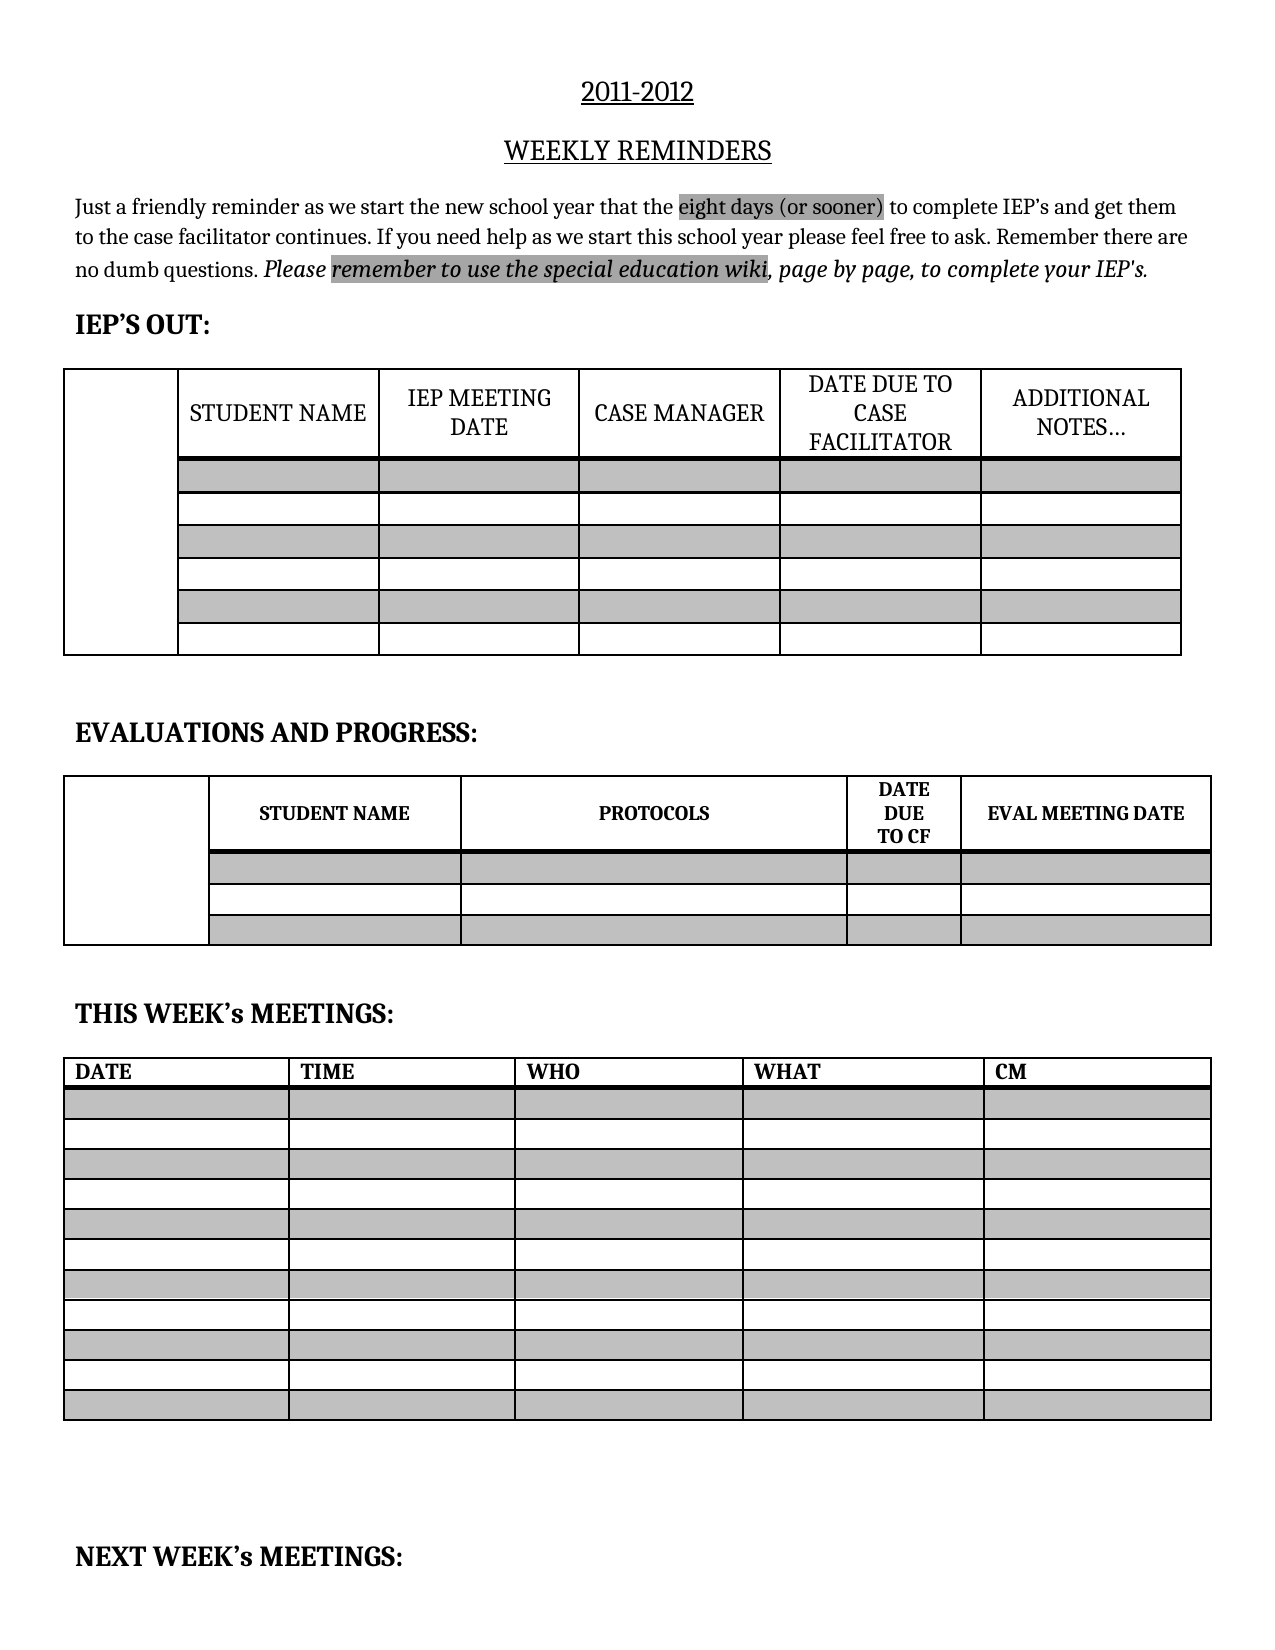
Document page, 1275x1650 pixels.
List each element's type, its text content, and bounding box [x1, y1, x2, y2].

table_cell [179, 624, 378, 654]
table_cell [65, 1391, 288, 1419]
table_cell [781, 526, 980, 557]
table_cell [210, 916, 460, 944]
table_cell [744, 1090, 983, 1118]
table_cell [65, 1210, 288, 1238]
table_cell [985, 1391, 1210, 1419]
table_cell [744, 1120, 983, 1148]
table_header TIME [290, 1059, 514, 1085]
table_cell [744, 1391, 983, 1419]
table_cell [985, 1180, 1210, 1208]
table_cell [985, 1271, 1210, 1298]
table_cell [848, 854, 960, 883]
table_cell [516, 1361, 742, 1389]
table_cell [781, 559, 980, 589]
table_cell [580, 559, 779, 589]
table_cell [65, 1331, 288, 1359]
table_header DATE DUE TO CASE FACILITATOR [781, 370, 980, 456]
table_header IEP MEETING DATE [380, 370, 578, 456]
table_header STUDENT NAME [179, 370, 378, 456]
table_cell [985, 1361, 1210, 1389]
table_cell [290, 1301, 514, 1329]
table_cell [580, 494, 779, 524]
table_cell [848, 885, 960, 913]
table_cell [65, 1301, 288, 1329]
table_cell [781, 494, 980, 524]
table_cell [516, 1090, 742, 1118]
table_cell [65, 1361, 288, 1389]
table_cell [516, 1301, 742, 1329]
table_cell [982, 559, 1180, 589]
table_cell [744, 1361, 983, 1389]
table_cell [744, 1150, 983, 1178]
table_cell [962, 916, 1210, 944]
table_cell [179, 591, 378, 622]
table_cell [380, 526, 578, 557]
table_cell [179, 559, 378, 589]
table_cell [744, 1301, 983, 1329]
table_cell [781, 591, 980, 622]
table_cell [580, 526, 779, 557]
table_cell [290, 1120, 514, 1148]
table_header CM [985, 1059, 1210, 1085]
text EVALUATIONS AND PROGRESS: [75, 716, 1200, 749]
table_cell [65, 1271, 288, 1298]
table_cell [962, 854, 1210, 883]
table_header WHO [516, 1059, 742, 1085]
table_cell [744, 1271, 983, 1298]
table_cell [290, 1361, 514, 1389]
table_cell [985, 1301, 1210, 1329]
table_cell [744, 1180, 983, 1208]
table_cell [744, 1331, 983, 1359]
text 2011-2012 [75, 75, 1200, 108]
table_cell [982, 624, 1180, 654]
text IEP’S OUT: [75, 308, 1200, 342]
table_cell [516, 1210, 742, 1238]
table_header PROTOCOLS [462, 777, 846, 849]
table_cell [516, 1120, 742, 1148]
table_cell [985, 1150, 1210, 1178]
table_cell [210, 885, 460, 913]
table_cell [982, 591, 1180, 622]
table_cell [985, 1090, 1210, 1118]
table_cell [462, 916, 846, 944]
table_cell [516, 1180, 742, 1208]
table_header STUDENT NAME [210, 777, 460, 849]
table_cell [65, 1120, 288, 1148]
table_cell [516, 1271, 742, 1298]
table_cell [290, 1210, 514, 1238]
table_header DATE DUE TO CF [848, 777, 960, 849]
table_cell [985, 1210, 1210, 1238]
table_cell [848, 916, 960, 944]
table_header [65, 370, 177, 654]
table_header EVAL MEETING DATE [962, 777, 1210, 849]
table_cell [65, 1180, 288, 1208]
table_cell [290, 1391, 514, 1419]
table_cell [781, 461, 980, 491]
table_cell [982, 526, 1180, 557]
table_cell [380, 591, 578, 622]
table_cell [380, 461, 578, 491]
table_header ADDITIONAL NOTES… [982, 370, 1180, 456]
table_cell [985, 1240, 1210, 1268]
table_cell [290, 1240, 514, 1268]
table_cell [179, 494, 378, 524]
table_cell [65, 1090, 288, 1118]
table_cell [580, 624, 779, 654]
table_cell [982, 494, 1180, 524]
table_cell [580, 591, 779, 622]
table_cell [516, 1391, 742, 1419]
table_cell [380, 494, 578, 524]
table_cell [462, 885, 846, 913]
table_cell [580, 461, 779, 491]
text NEXT WEEK’s MEETINGS: [75, 1540, 1200, 1573]
table_header WHAT [744, 1059, 983, 1085]
table_cell [290, 1090, 514, 1118]
table_cell [982, 461, 1180, 491]
text THIS WEEK’s MEETINGS: [75, 997, 1200, 1031]
table_header CASE MANAGER [580, 370, 779, 456]
table_cell [462, 854, 846, 883]
table_cell [962, 885, 1210, 913]
table_cell [290, 1331, 514, 1359]
table_cell [516, 1150, 742, 1178]
table_cell [65, 1150, 288, 1178]
table_cell [781, 624, 980, 654]
table_cell [380, 559, 578, 589]
table_cell [290, 1271, 514, 1298]
table_cell [380, 624, 578, 654]
table_cell [65, 1240, 288, 1268]
text WEEKLY REMINDERS [75, 134, 1200, 168]
table_cell [516, 1331, 742, 1359]
table_cell [179, 461, 378, 491]
table_cell [290, 1150, 514, 1178]
table_cell [744, 1210, 983, 1238]
table_cell [516, 1240, 742, 1268]
text Just a friendly reminder as we start the new school year that the eight days (or sooner) to complete IEP’s and get them to the case facilitator continues. If you need help as we start this school year please feel free to ask. Remember there are no dumb questions. Please remember to use the special education wiki, page by page, to complete your IEP's. [75, 194, 1200, 283]
table_cell [985, 1331, 1210, 1359]
table_cell [744, 1240, 983, 1268]
table_cell [210, 854, 460, 883]
table_cell [985, 1120, 1210, 1148]
table_header DATE [65, 1059, 288, 1085]
table_cell [290, 1180, 514, 1208]
table_cell [179, 526, 378, 557]
table_header [65, 777, 208, 944]
